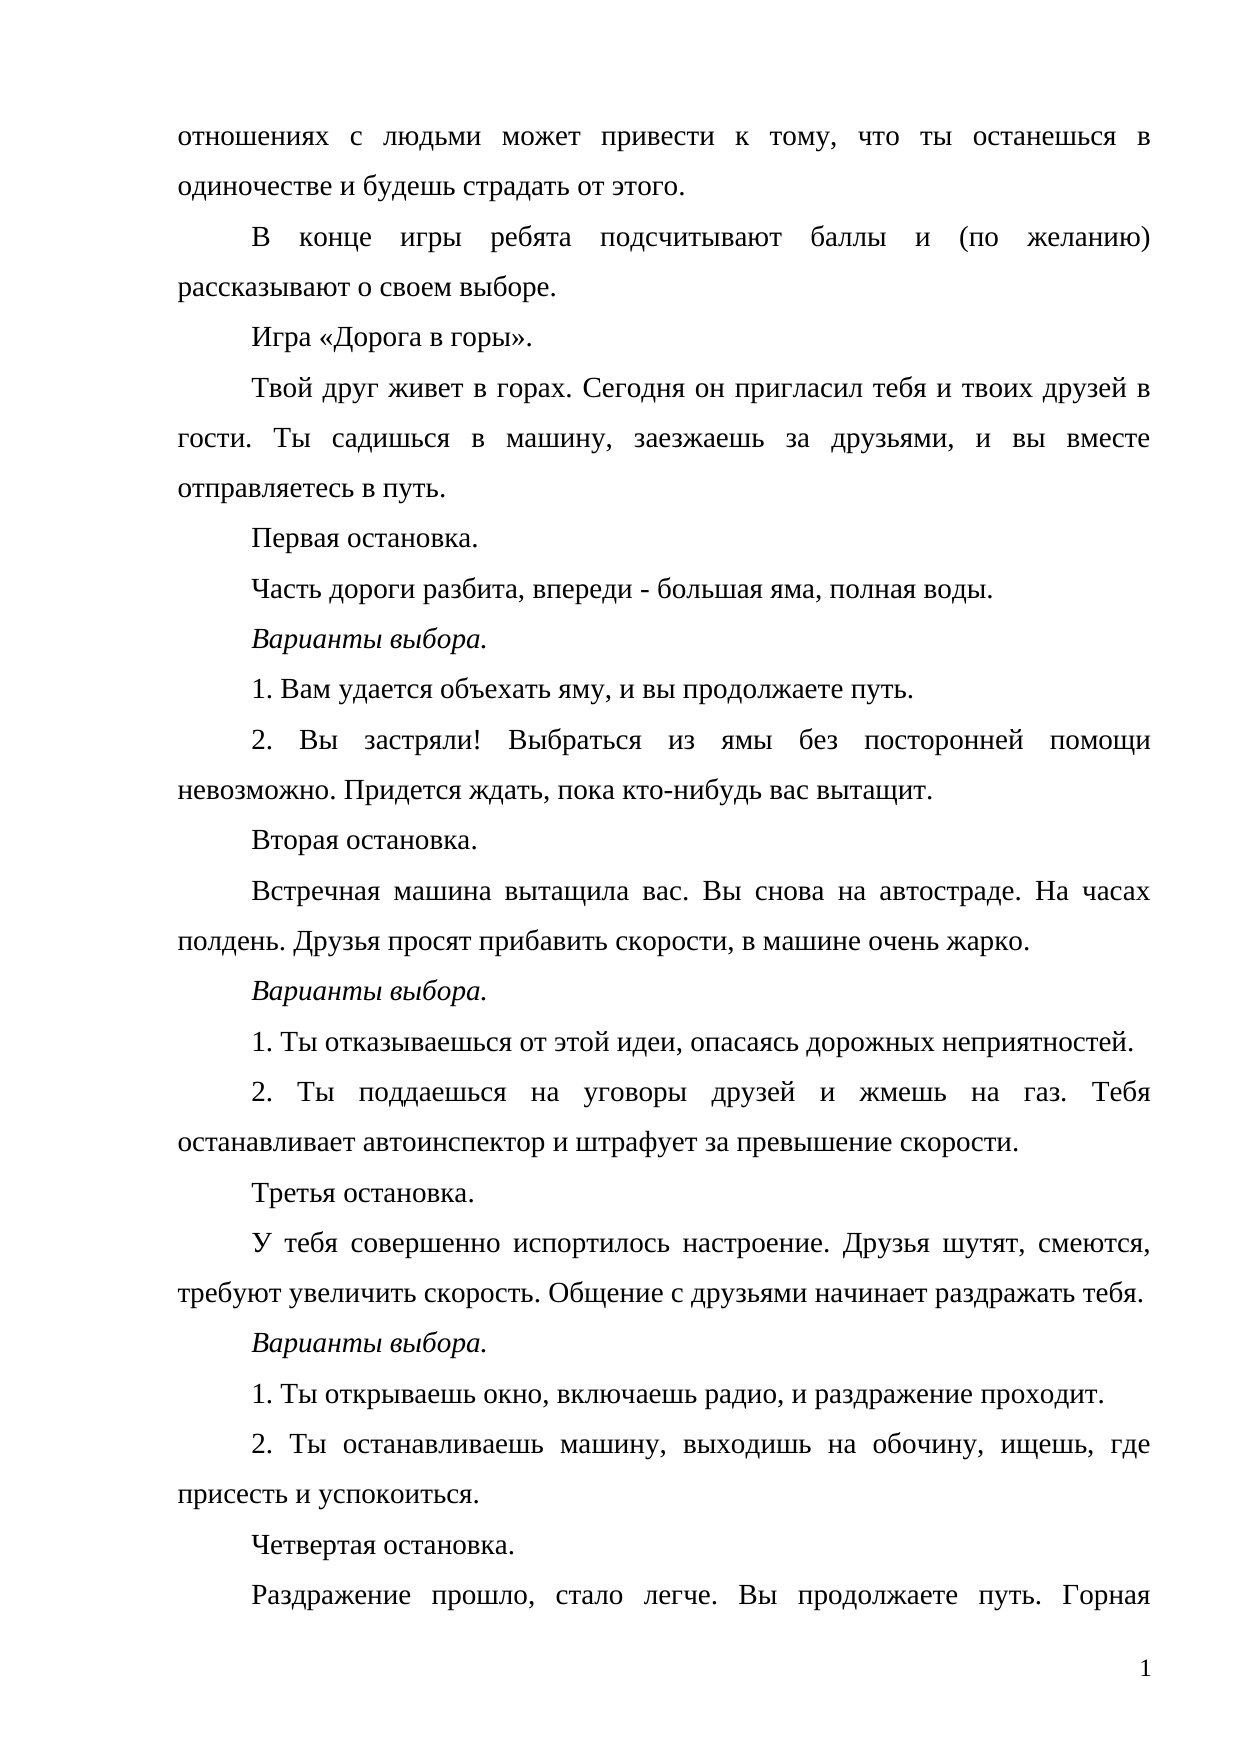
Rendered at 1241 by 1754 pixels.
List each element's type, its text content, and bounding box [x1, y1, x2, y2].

text В конце игры ребята подсчитывают баллы и (по желанию) рассказывают о своем выборе. [177, 219, 1152, 303]
text Встречная машина вытащила вас. Вы снова на автостраде. На часах полдень. Друзья просят прибавить скорости, в машине очень жарко. [177, 873, 1152, 957]
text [177, 118, 1152, 202]
text 2. Вы застряли! Выбраться из ямы без посторонней помощи невозможно. Придется ждать, пока кто-нибудь вас вытащит. [177, 722, 1152, 806]
text Третья остановка. [177, 1175, 1152, 1208]
text Варианты выбора. [177, 973, 1152, 1007]
text Игра «Дорога в горы». [177, 319, 1152, 353]
text У тебя совершенно испортилось настроение. Друзья шутят, смеются, требуют увеличить скорость. Общение с друзьями начинает раздражать тебя. [177, 1225, 1152, 1309]
text 2. Ты останавливаешь машину, выходишь на обочину, ищешь, где присесть и успокоиться. [177, 1426, 1152, 1510]
text Варианты выбора. [177, 621, 1152, 655]
text Четвертая остановка. [177, 1527, 1152, 1560]
text Часть дороги разбита, впереди - большая яма, полная воды. [177, 571, 1152, 604]
text Вторая остановка. [177, 822, 1152, 856]
text Первая остановка. [177, 521, 1152, 554]
text 1. Ты открываешь окно, включаешь радио, и раздражение проходит. [177, 1376, 1152, 1409]
text Твой друг живет в горах. Сегодня он пригласил тебя и твоих друзей в гости. Ты садишься в машину, заезжаешь за друзьями, и вы вместе отправляетесь в путь. [177, 370, 1152, 504]
text 1. Ты отказываешься от этой идеи, опасаясь дорожных неприятностей. [177, 1024, 1152, 1057]
text 2. Ты поддаешься на уговоры друзей и жмешь на газ. Тебя останавливает автоинспектор и штрафует за превышение скорости. [177, 1074, 1152, 1158]
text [177, 1577, 1152, 1611]
text 1. Вам удается объехать яму, и вы продолжаете путь. [177, 672, 1152, 705]
text Варианты выбора. [177, 1326, 1152, 1359]
